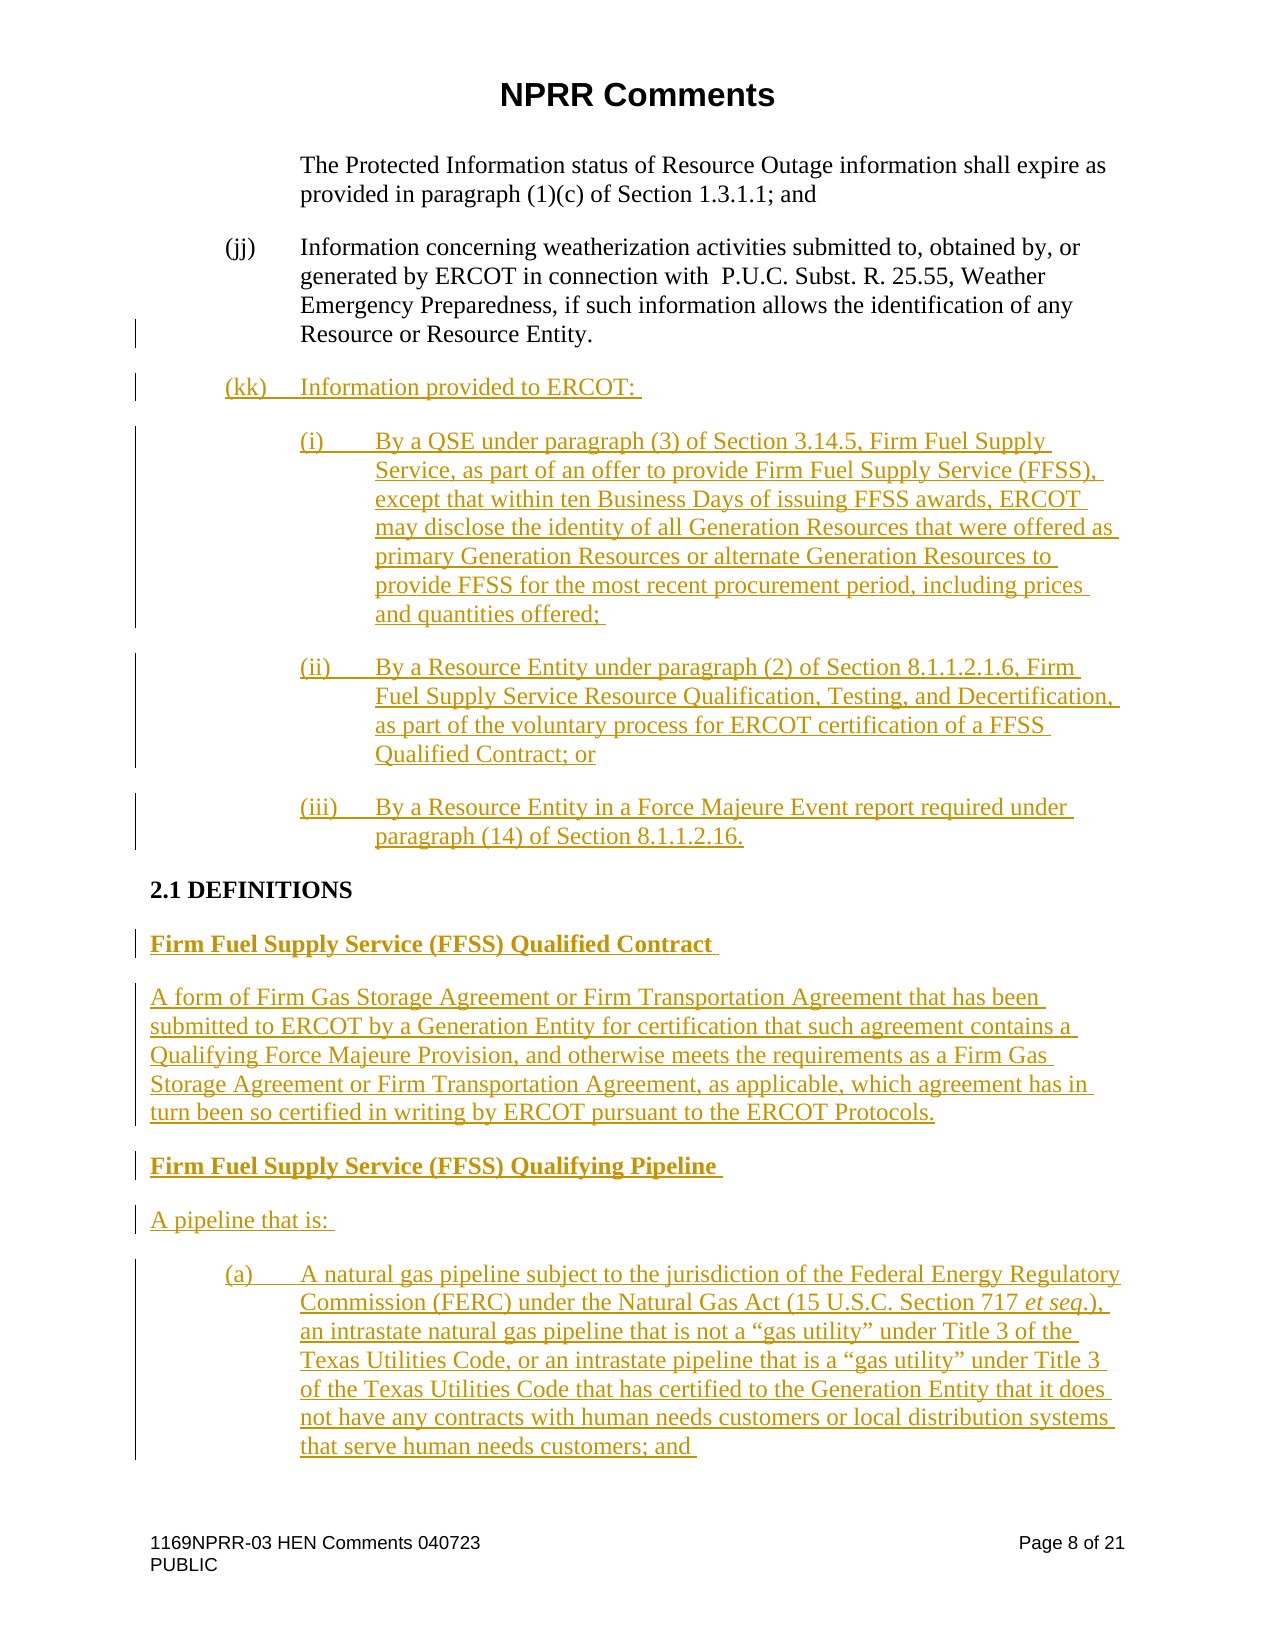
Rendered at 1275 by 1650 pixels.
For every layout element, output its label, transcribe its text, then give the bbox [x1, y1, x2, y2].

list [225, 150, 1125, 207]
subtitle 2.1 DEFINITIONS [150, 875, 1125, 904]
list (jj) Information concerning weatherization activities submitted to, obtained by, or generated by ERCOT in connection with P.U.C. Subst. R. 25.55, Weather Emergency Preparedness, if such information allows the identification of any Resource or Resource Entity. [225, 232, 1125, 347]
